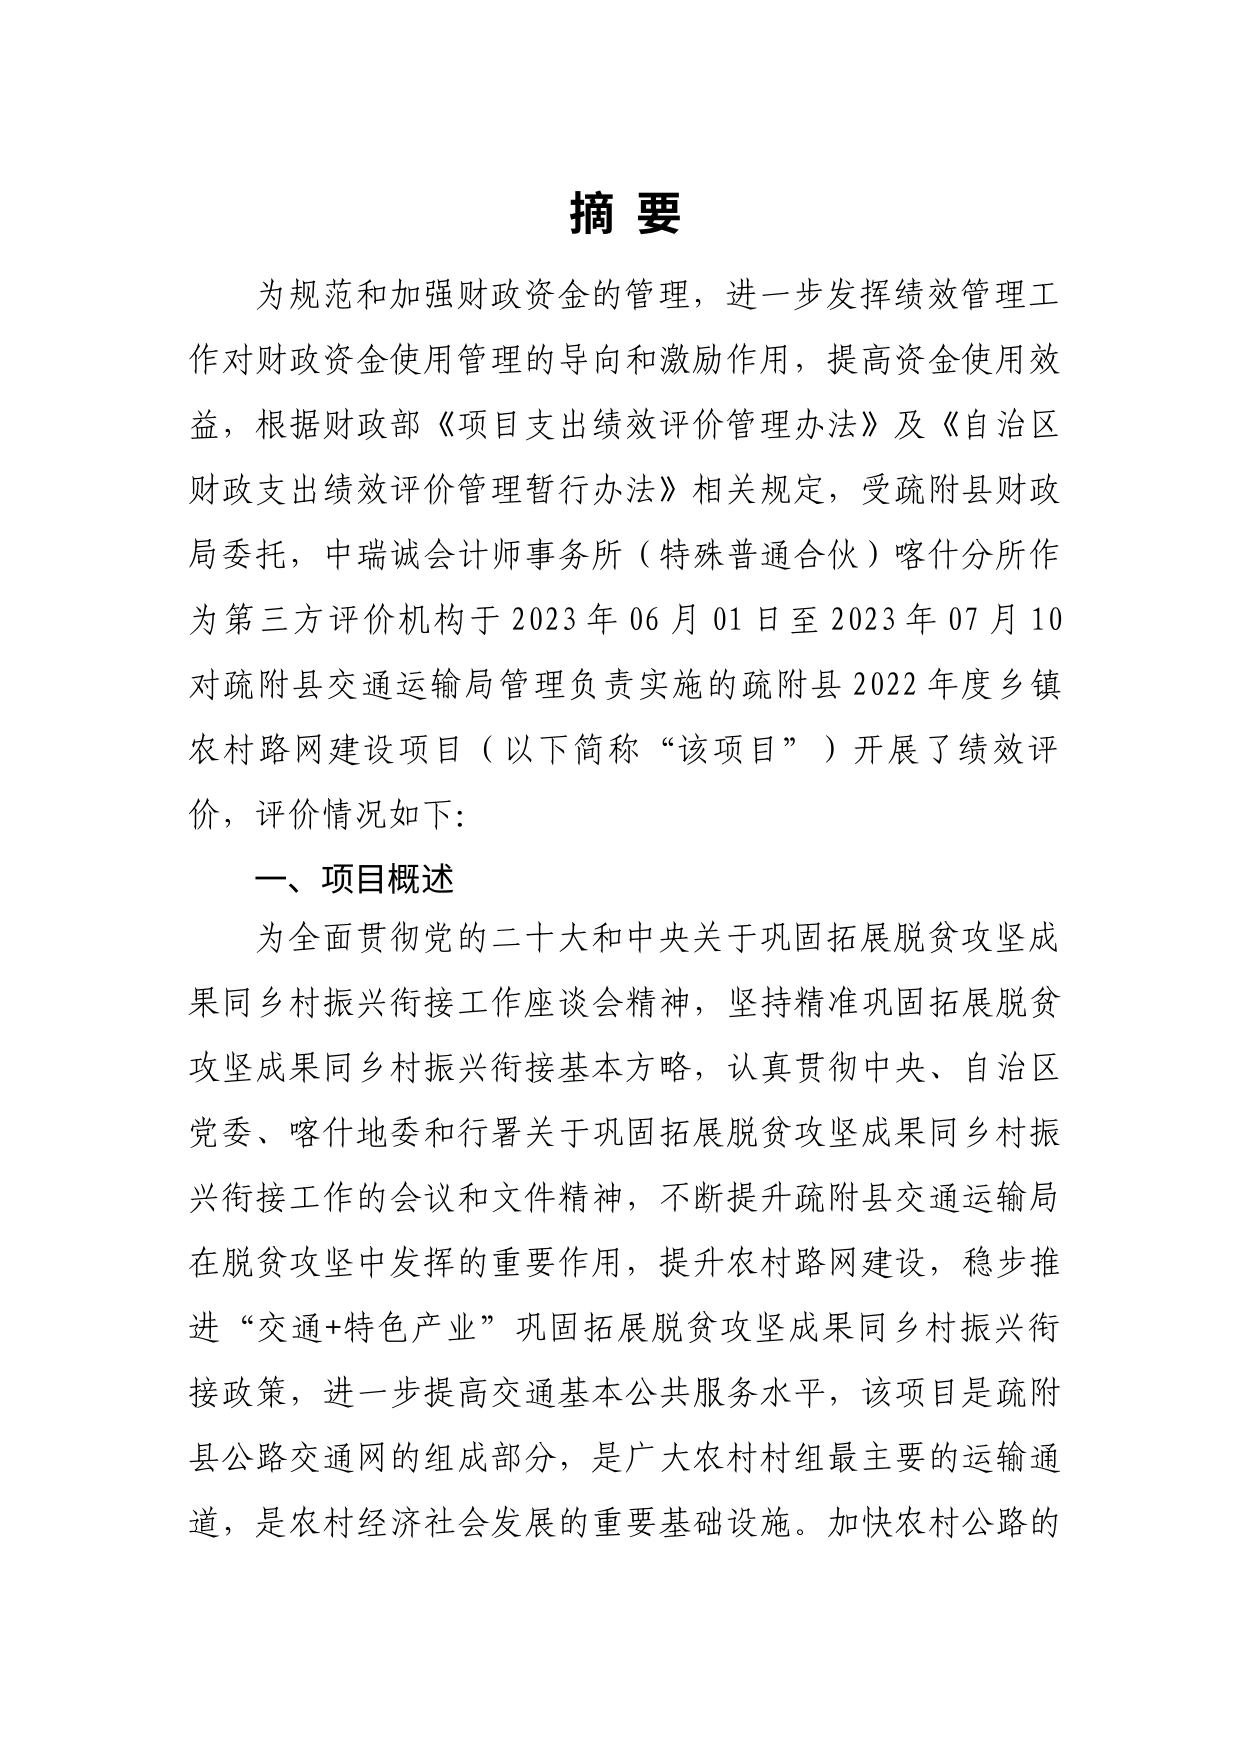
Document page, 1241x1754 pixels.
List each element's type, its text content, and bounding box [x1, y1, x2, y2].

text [187, 903, 1063, 1553]
text 一、项目概述 [187, 844, 1063, 903]
text 摘 要 [187, 162, 1063, 259]
text 为规范和加强财政资金的管理，进一步发挥绩效管理工作对财政资金使用管理的导向和激励作用，提高资金使用效益，根据财政部《项目支出绩效评价管理办法》及《自治区财政支出绩效评价管理暂行办法》相关规定，受疏附县财政局委托，中瑞诚会计师事务所（特殊普通合伙）喀什分所作为第三方评价机构于2023年06月01日至2023年07月10对疏附县交通运输局管理负责实施的疏附县2022年度乡镇农村路网建设项目（以下简称“该项目”）开展了绩效评价，评价情况如下： [187, 259, 1063, 844]
